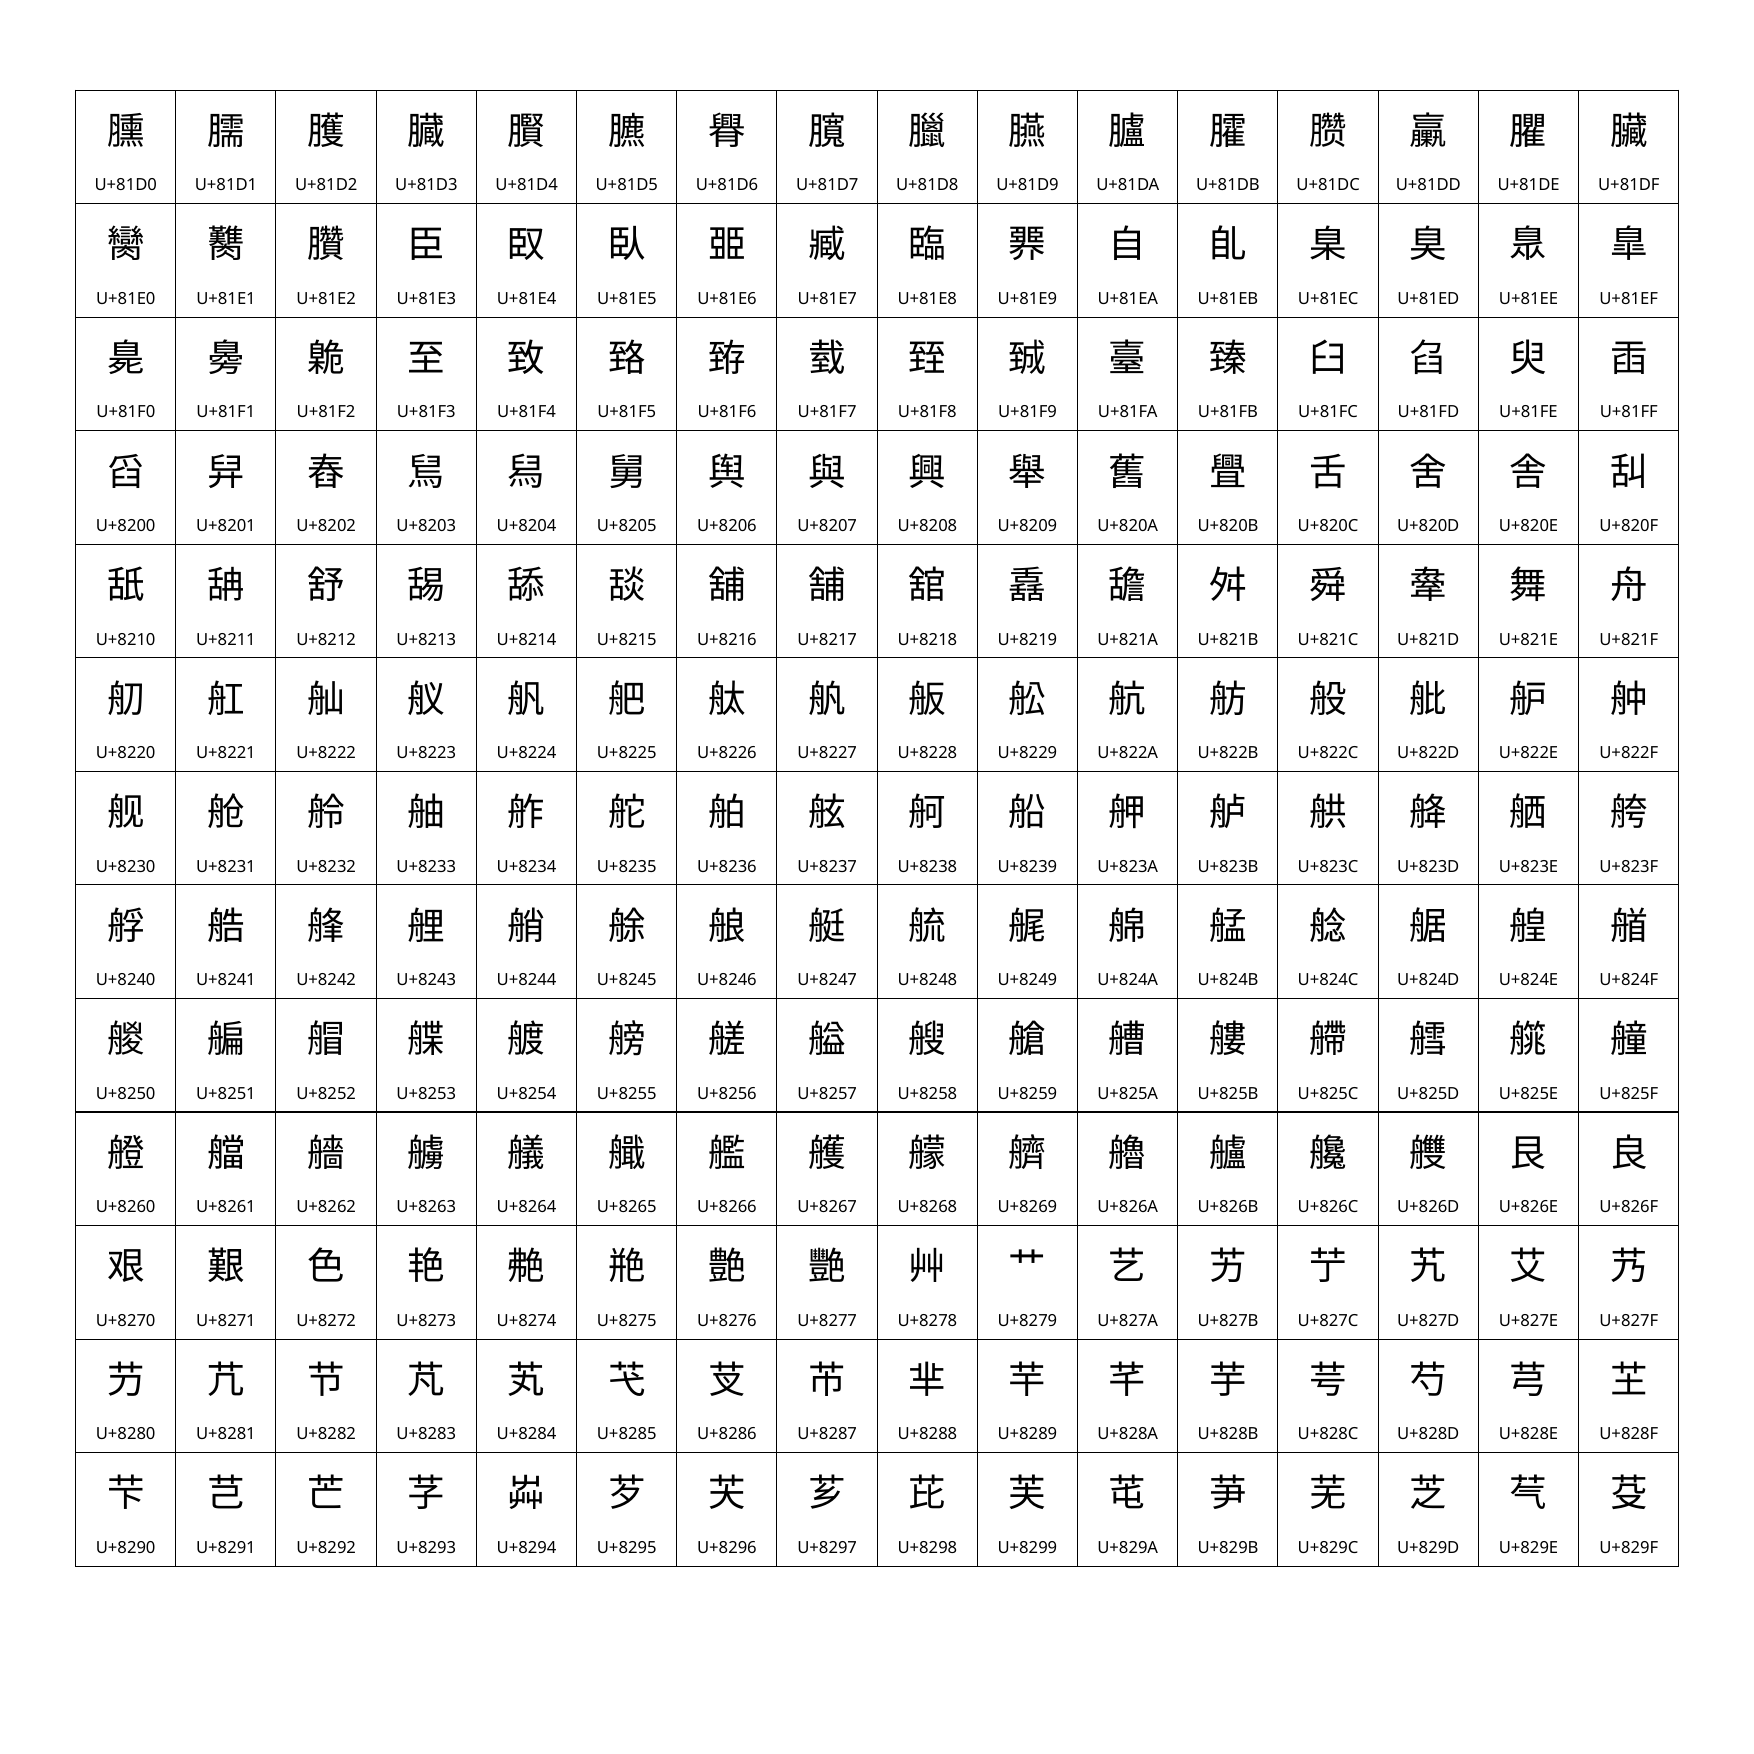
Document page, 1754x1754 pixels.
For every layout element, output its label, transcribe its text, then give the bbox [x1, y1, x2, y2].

table_cell 艣 U+8263 [377, 1113, 476, 1225]
table_cell 臧 U+81E7 [777, 204, 877, 317]
table_cell 芘 U+8298 [878, 1453, 977, 1566]
table_cell 臰 U+81F0 [76, 318, 175, 430]
table_cell 船 U+8239 [978, 772, 1077, 884]
table_cell 艇 U+8247 [777, 885, 877, 998]
table_cell 艪 U+826A [1078, 1113, 1177, 1225]
table_cell 舖 U+8216 [677, 545, 776, 657]
table_cell 艢 U+8262 [276, 1113, 376, 1225]
table_cell 與 U+8207 [777, 431, 877, 544]
table_cell 舑 U+8211 [176, 545, 275, 657]
table_cell 臺 U+81FA [1078, 318, 1177, 430]
table_cell 舐 U+8210 [76, 545, 175, 657]
table_cell 舤 U+8224 [477, 658, 576, 771]
table_cell 艳 U+8273 [377, 1226, 476, 1338]
table_cell 臲 U+81F2 [276, 318, 376, 430]
table_cell 臱 U+81F1 [176, 318, 275, 430]
table_cell 臥 U+81E5 [577, 204, 676, 317]
table_cell 舽 U+823D [1379, 772, 1478, 884]
table_cell 舮 U+822E [1479, 658, 1578, 771]
table_cell 舵 U+8235 [577, 772, 676, 884]
table_cell 艮 U+826E [1479, 1113, 1578, 1225]
table_cell 艎 U+824E [1479, 885, 1578, 998]
table_cell 舸 U+8238 [878, 772, 977, 884]
table_cell 芀 U+8280 [76, 1340, 175, 1452]
table_cell 舀 U+8200 [76, 431, 175, 544]
table_cell 臑 U+81D1 [176, 91, 275, 203]
table_cell 臶 U+81F6 [677, 318, 776, 430]
table_cell 舣 U+8223 [377, 658, 476, 771]
table_cell 艍 U+824D [1379, 885, 1478, 998]
table_cell 臭 U+81ED [1379, 204, 1478, 317]
table_cell 臻 U+81FB [1178, 318, 1277, 430]
table_cell 臬 U+81EC [1278, 204, 1378, 317]
table_cell 艫 U+826B [1178, 1113, 1277, 1225]
table_cell 臜 U+81DC [1278, 91, 1378, 203]
table_cell 艡 U+8261 [176, 1113, 275, 1225]
table_cell 舏 U+820F [1579, 431, 1678, 544]
table_cell 舆 U+8206 [677, 431, 776, 544]
table_cell 舳 U+8233 [377, 772, 476, 884]
table_cell 艺 U+827A [1078, 1226, 1177, 1338]
table_cell 艃 U+8243 [377, 885, 476, 998]
table_cell 舍 U+820D [1379, 431, 1478, 544]
table_cell 舉 U+8209 [978, 431, 1077, 544]
table_cell 艜 U+825C [1278, 999, 1378, 1111]
table_cell 舌 U+820C [1278, 431, 1378, 544]
table_cell 舧 U+8227 [777, 658, 877, 771]
table_cell 艋 U+824B [1178, 885, 1277, 998]
table_cell 芅 U+8285 [577, 1340, 676, 1452]
table_cell 臨 U+81E8 [878, 204, 977, 317]
table_cell 艄 U+8244 [477, 885, 576, 998]
table_cell 臣 U+81E3 [377, 204, 476, 317]
table_cell 艻 U+827B [1178, 1226, 1277, 1338]
table_cell 艼 U+827C [1278, 1226, 1378, 1338]
table_cell 臐 U+81D0 [76, 91, 175, 203]
table_cell 舙 U+8219 [978, 545, 1077, 657]
table_cell 艂 U+8242 [276, 885, 376, 998]
table_cell 臯 U+81EF [1579, 204, 1678, 317]
table_cell 艏 U+824F [1579, 885, 1678, 998]
table_cell 舡 U+8221 [176, 658, 275, 771]
table_cell 臡 U+81E1 [176, 204, 275, 317]
table_cell 臾 U+81FE [1479, 318, 1578, 430]
table_cell 舜 U+821C [1278, 545, 1378, 657]
table_cell 臗 U+81D7 [777, 91, 877, 203]
table_cell 自 U+81EA [1078, 204, 1177, 317]
table_cell 艕 U+8255 [577, 999, 676, 1111]
table_cell 艓 U+8253 [377, 999, 476, 1111]
table_cell 臛 U+81DB [1178, 91, 1277, 203]
table_cell 舩 U+8229 [978, 658, 1077, 771]
table_cell 艥 U+8265 [577, 1113, 676, 1225]
table_cell 臚 U+81DA [1078, 91, 1177, 203]
table_cell 艖 U+8256 [677, 999, 776, 1111]
table_cell 艑 U+8251 [176, 999, 275, 1111]
table_cell 舨 U+8228 [878, 658, 977, 771]
table_cell 興 U+8208 [878, 431, 977, 544]
table_cell 艉 U+8249 [978, 885, 1077, 998]
table_cell 芏 U+828F [1579, 1340, 1678, 1452]
table_cell 艠 U+8260 [76, 1113, 175, 1225]
table_cell 臩 U+81E9 [978, 204, 1077, 317]
table_cell 艿 U+827F [1579, 1226, 1678, 1338]
table_cell 舎 U+820E [1479, 431, 1578, 544]
table_cell 芎 U+828E [1479, 1340, 1578, 1452]
table_cell 舥 U+8225 [577, 658, 676, 771]
table_cell 艰 U+8270 [76, 1226, 175, 1338]
table_cell 芛 U+829B [1178, 1453, 1277, 1566]
table_cell 臟 U+81DF [1579, 91, 1678, 203]
table_cell 臞 U+81DE [1479, 91, 1578, 203]
table_cell 般 U+822C [1278, 658, 1378, 771]
table_cell 芊 U+828A [1078, 1340, 1177, 1452]
table_cell 臷 U+81F7 [777, 318, 877, 430]
table_cell 艩 U+8269 [978, 1113, 1077, 1225]
table_cell 舷 U+8237 [777, 772, 877, 884]
table_cell 舞 U+821E [1479, 545, 1578, 657]
table_cell 艚 U+825A [1078, 999, 1177, 1111]
table_cell 芁 U+8281 [176, 1340, 275, 1452]
table_cell 艭 U+826D [1379, 1113, 1478, 1225]
table_cell 舫 U+822B [1178, 658, 1277, 771]
table_cell 舯 U+822F [1579, 658, 1678, 771]
table_cell 艝 U+825D [1379, 999, 1478, 1111]
table_cell 节 U+8282 [276, 1340, 376, 1452]
table_cell 臕 U+81D5 [577, 91, 676, 203]
table_cell 舂 U+8202 [276, 431, 376, 544]
table_cell 艷 U+8277 [777, 1226, 877, 1338]
table_cell 艞 U+825E [1479, 999, 1578, 1111]
table_cell 色 U+8272 [276, 1226, 376, 1338]
table_cell 芖 U+8296 [677, 1453, 776, 1566]
table_cell 臒 U+81D2 [276, 91, 376, 203]
table_cell 舘 U+8218 [878, 545, 977, 657]
table_cell 艴 U+8274 [477, 1226, 576, 1338]
table_cell 舛 U+821B [1178, 545, 1277, 657]
table_cell 航 U+822A [1078, 658, 1177, 771]
table_cell 臝 U+81DD [1379, 91, 1478, 203]
table_cell 舢 U+8222 [276, 658, 376, 771]
table_cell 臮 U+81EE [1479, 204, 1578, 317]
table_cell 芌 U+828C [1278, 1340, 1378, 1452]
table_cell 芙 U+8299 [978, 1453, 1077, 1566]
table_cell 舻 U+823B [1178, 772, 1277, 884]
table_cell 艒 U+8252 [276, 999, 376, 1111]
table_cell 芆 U+8286 [677, 1340, 776, 1452]
table_cell 艦 U+8266 [677, 1113, 776, 1225]
table_cell 芔 U+8294 [477, 1453, 576, 1566]
table_cell 臔 U+81D4 [477, 91, 576, 203]
table_cell 芉 U+8289 [978, 1340, 1077, 1452]
table_cell 舶 U+8236 [677, 772, 776, 884]
table_cell 芍 U+828D [1379, 1340, 1478, 1452]
table_cell 舁 U+8201 [176, 431, 275, 544]
table_cell 至 U+81F3 [377, 318, 476, 430]
table_cell 芒 U+8292 [276, 1453, 376, 1566]
table_cell 艛 U+825B [1178, 999, 1277, 1111]
table_cell 艸 U+8278 [878, 1226, 977, 1338]
table_cell 臙 U+81D9 [978, 91, 1077, 203]
table_cell 艨 U+8268 [878, 1113, 977, 1225]
table_cell 芚 U+829A [1078, 1453, 1177, 1566]
table_cell 舄 U+8204 [477, 431, 576, 544]
table_cell 舃 U+8203 [377, 431, 476, 544]
table_cell 舾 U+823E [1479, 772, 1578, 884]
table_cell 艬 U+826C [1278, 1113, 1378, 1225]
table_cell 艊 U+824A [1078, 885, 1177, 998]
table_cell 艟 U+825F [1579, 999, 1678, 1111]
table_cell 艐 U+8250 [76, 999, 175, 1111]
table_cell 舲 U+8232 [276, 772, 376, 884]
table_cell 艔 U+8254 [477, 999, 576, 1111]
table_cell 艘 U+8258 [878, 999, 977, 1111]
table_cell 舚 U+821A [1078, 545, 1177, 657]
table_cell 舺 U+823A [1078, 772, 1177, 884]
table_cell 艹 U+8279 [978, 1226, 1077, 1338]
table_cell 艧 U+8267 [777, 1113, 877, 1225]
table_cell 艵 U+8275 [577, 1226, 676, 1338]
table_cell 芞 U+829E [1479, 1453, 1578, 1566]
table_cell 舴 U+8234 [477, 772, 576, 884]
table_cell 芇 U+8287 [777, 1340, 877, 1452]
table_cell 致 U+81F4 [477, 318, 576, 430]
table_cell 舕 U+8215 [577, 545, 676, 657]
table_cell 芓 U+8293 [377, 1453, 476, 1566]
table_cell 艽 U+827D [1379, 1226, 1478, 1338]
table_cell 芃 U+8283 [377, 1340, 476, 1452]
table_cell 艾 U+827E [1479, 1226, 1578, 1338]
table_cell 臼 U+81FC [1278, 318, 1378, 430]
table_cell 舗 U+8217 [777, 545, 877, 657]
table_cell 舼 U+823C [1278, 772, 1378, 884]
table_cell 芄 U+8284 [477, 1340, 576, 1452]
table_cell 臵 U+81F5 [577, 318, 676, 430]
table_cell 臘 U+81D8 [878, 91, 977, 203]
table_cell 艆 U+8246 [677, 885, 776, 998]
table_cell 臿 U+81FF [1579, 318, 1678, 430]
table_cell 芜 U+829C [1278, 1453, 1378, 1566]
table_cell 芋 U+828B [1178, 1340, 1277, 1452]
table_cell 芑 U+8291 [176, 1453, 275, 1566]
table_cell 臓 U+81D3 [377, 91, 476, 203]
table_cell 舰 U+8230 [76, 772, 175, 884]
table_cell 芕 U+8295 [577, 1453, 676, 1566]
table_cell 臽 U+81FD [1379, 318, 1478, 430]
table_cell 艱 U+8271 [176, 1226, 275, 1338]
table_cell 芝 U+829D [1379, 1453, 1478, 1566]
table_cell 芟 U+829F [1579, 1453, 1678, 1566]
table_cell 舅 U+8205 [577, 431, 676, 544]
table_cell 艈 U+8248 [878, 885, 977, 998]
table_cell 芈 U+8288 [878, 1340, 977, 1452]
table_cell 臖 U+81D6 [677, 91, 776, 203]
table_cell 舋 U+820B [1178, 431, 1277, 544]
table_cell 舠 U+8220 [76, 658, 175, 771]
table_cell 芐 U+8290 [76, 1453, 175, 1566]
table_cell 舊 U+820A [1078, 431, 1177, 544]
table_cell 臸 U+81F8 [878, 318, 977, 430]
table_cell 舓 U+8213 [377, 545, 476, 657]
table_cell 舒 U+8212 [276, 545, 376, 657]
table_cell 舔 U+8214 [477, 545, 576, 657]
table_cell 艤 U+8264 [477, 1113, 576, 1225]
table_cell 舿 U+823F [1579, 772, 1678, 884]
table_cell 艁 U+8241 [176, 885, 275, 998]
table_cell 舱 U+8231 [176, 772, 275, 884]
table_cell 舟 U+821F [1579, 545, 1678, 657]
table_cell 艀 U+8240 [76, 885, 175, 998]
table_cell 臢 U+81E2 [276, 204, 376, 317]
table_cell 舭 U+822D [1379, 658, 1478, 771]
table_cell 舦 U+8226 [677, 658, 776, 771]
table_cell 臹 U+81F9 [978, 318, 1077, 430]
table_cell 艶 U+8276 [677, 1226, 776, 1338]
table_cell 臤 U+81E4 [477, 204, 576, 317]
table_cell 艌 U+824C [1278, 885, 1378, 998]
table_cell 艙 U+8259 [978, 999, 1077, 1111]
table_cell 艅 U+8245 [577, 885, 676, 998]
table_cell 芗 U+8297 [777, 1453, 877, 1566]
table_cell 艗 U+8257 [777, 999, 877, 1111]
table_cell 臫 U+81EB [1178, 204, 1277, 317]
table_cell 舝 U+821D [1379, 545, 1478, 657]
table_cell 臦 U+81E6 [677, 204, 776, 317]
table_cell 良 U+826F [1579, 1113, 1678, 1225]
table_cell 臠 U+81E0 [76, 204, 175, 317]
